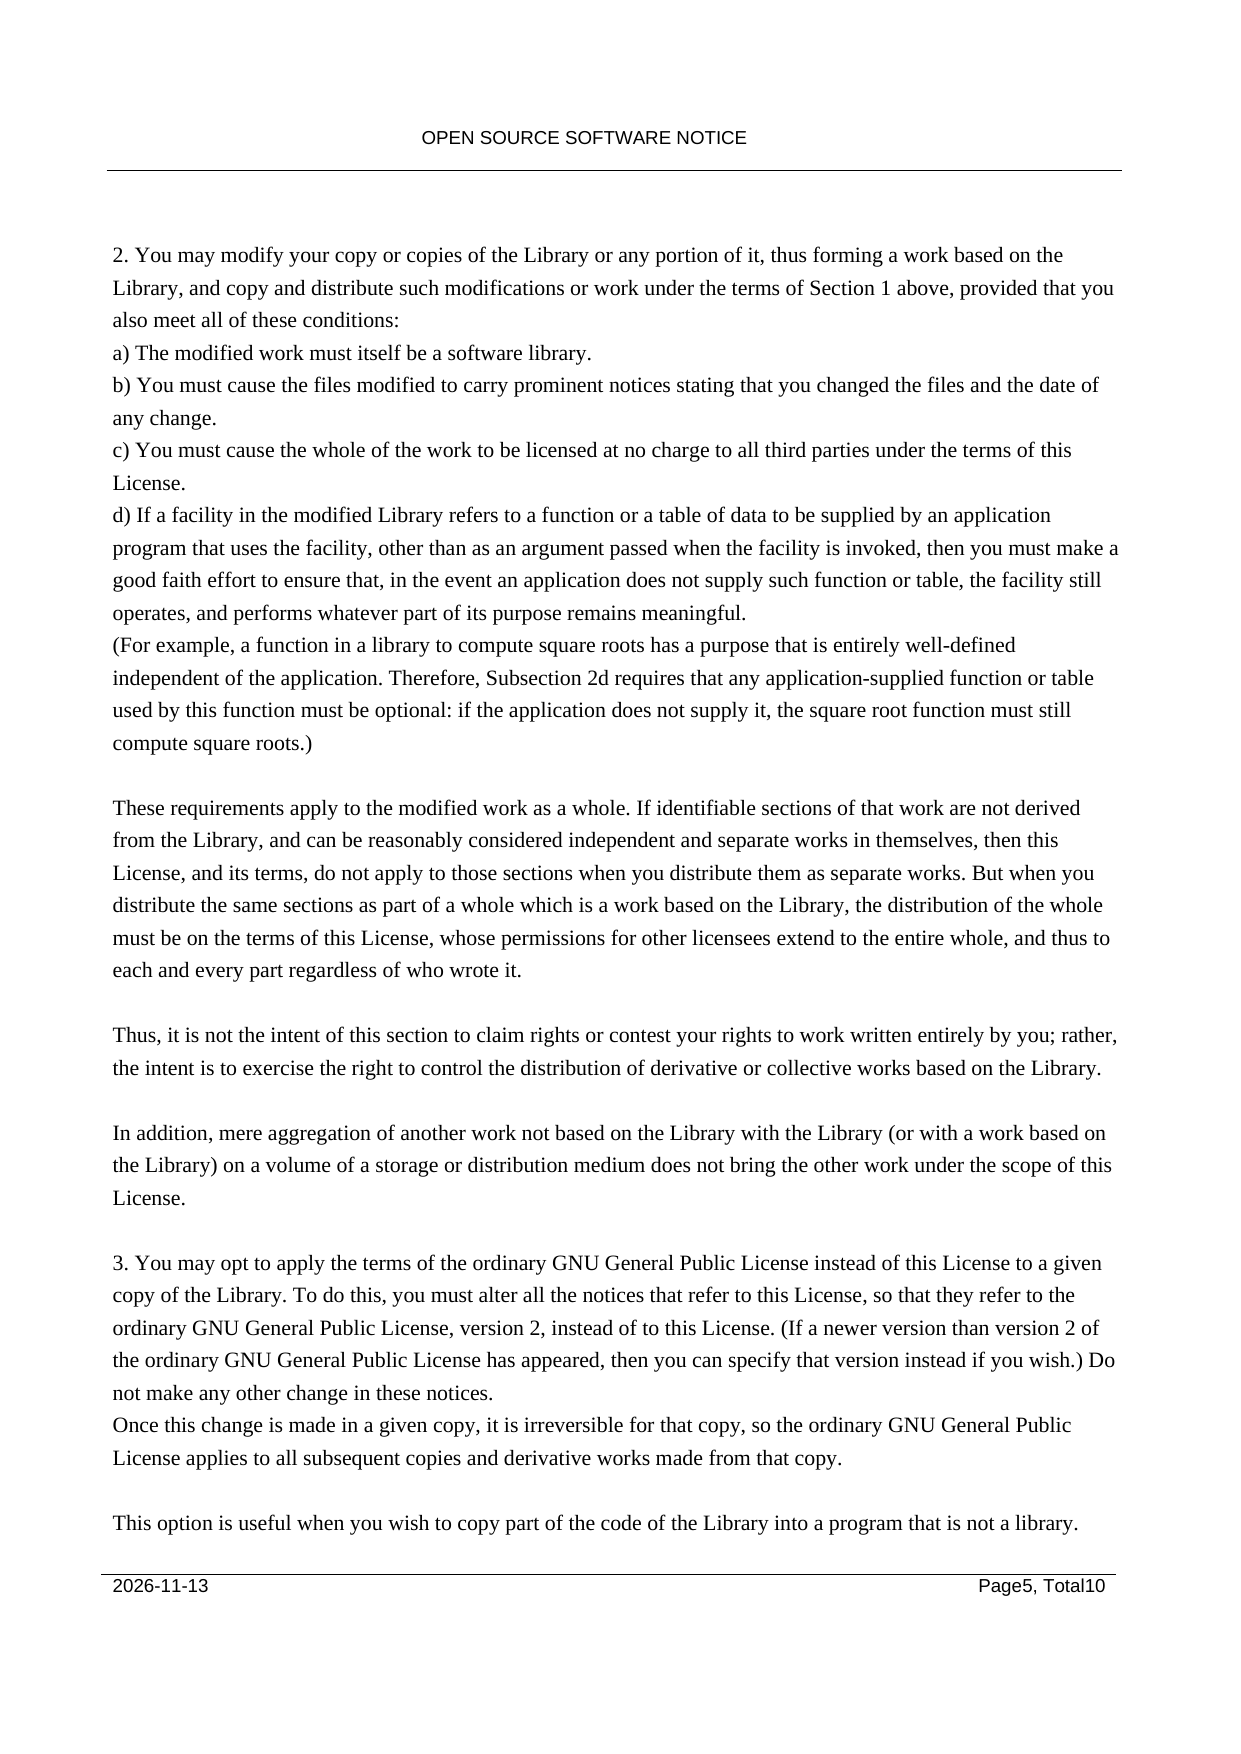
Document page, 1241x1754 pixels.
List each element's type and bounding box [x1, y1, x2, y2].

text [112, 206, 1128, 1539]
